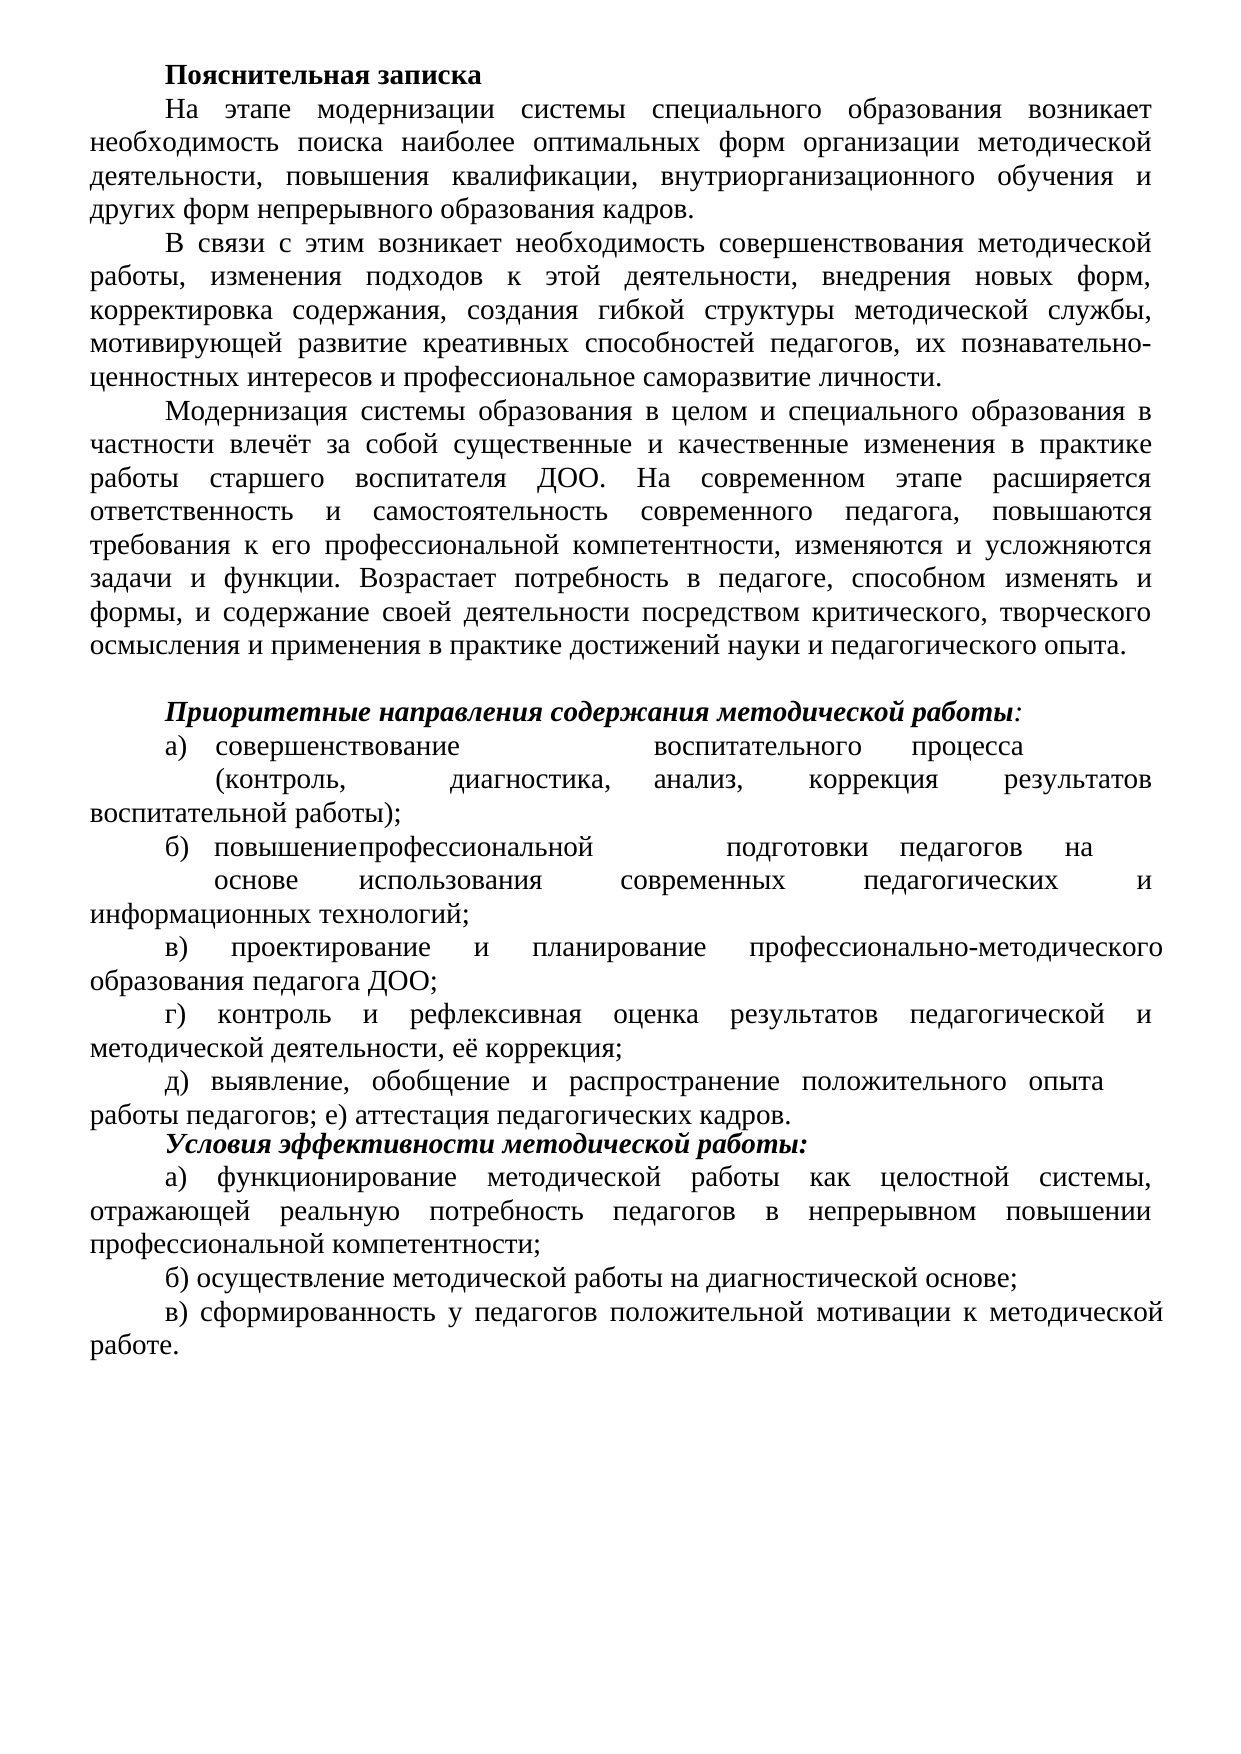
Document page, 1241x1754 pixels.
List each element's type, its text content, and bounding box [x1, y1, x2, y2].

text б) осуществление методической работы на диагностической основе; [89, 1260, 1163, 1294]
text в) проектирование и планирование профессионально-методического образования педагога ДОО; [89, 929, 1163, 996]
subtitle Приоритетные направления содержания методической работы: [89, 694, 1163, 728]
text б) повышение профессиональной подготовки педагогов на основе использования современных педагогических и информационных технологий; [89, 829, 1152, 929]
text г) контроль и рефлексивная оценка результатов педагогической и методической деятельности, её коррекция; [89, 996, 1152, 1063]
text д) выявление, обобщение и распространение положительного опыта работы педагогов; е) аттестация педагогических кадров. [89, 1063, 1105, 1131]
subtitle Пояснительная записка [89, 57, 1094, 91]
text а) функционирование методической работы как целостной системы, отражающей реальную потребность педагогов в непрерывном повышении профессиональной компетентности; [89, 1159, 1152, 1260]
text в) сформированность у педагогов положительной мотивации к методической работе. [89, 1294, 1163, 1361]
text На этапе модернизации системы специального образования возникает необходимость поиска наиболее оптимальных форм организации методической деятельности, повышения квалификации, внутриорганизационного обучения и других форм непрерывного образования кадров. [89, 91, 1152, 225]
text а) совершенствование воспитательного процесса (контроль, диагностика, анализ, коррекция результатов воспитательной работы); [89, 728, 1152, 829]
subtitle Условия эффективности методической работы: [89, 1131, 1163, 1159]
text Модернизация системы образования в целом и специального образования в частности влечёт за собой существенные и качественные изменения в практике работы старшего воспитателя ДОО. На современном этапе расширяется ответственность и самостоятельность современного педагога, повышаются требования к его профессиональной компетентности, изменяются и усложняются задачи и функции. Возрастает потребность в педагоге, способном изменять и формы, и содержание своей деятельности посредством критического, творческого осмысления и применения в практике достижений науки и педагогического опыта. [89, 393, 1152, 661]
text В связи с этим возникает необходимость совершенствования методической работы, изменения подходов к этой деятельности, внедрения новых форм, корректировка содержания, создания гибкой структуры методической службы, мотивирующей развитие креативных способностей педагогов, их познавательно-ценностных интересов и профессиональное саморазвитие личности. [89, 225, 1152, 393]
